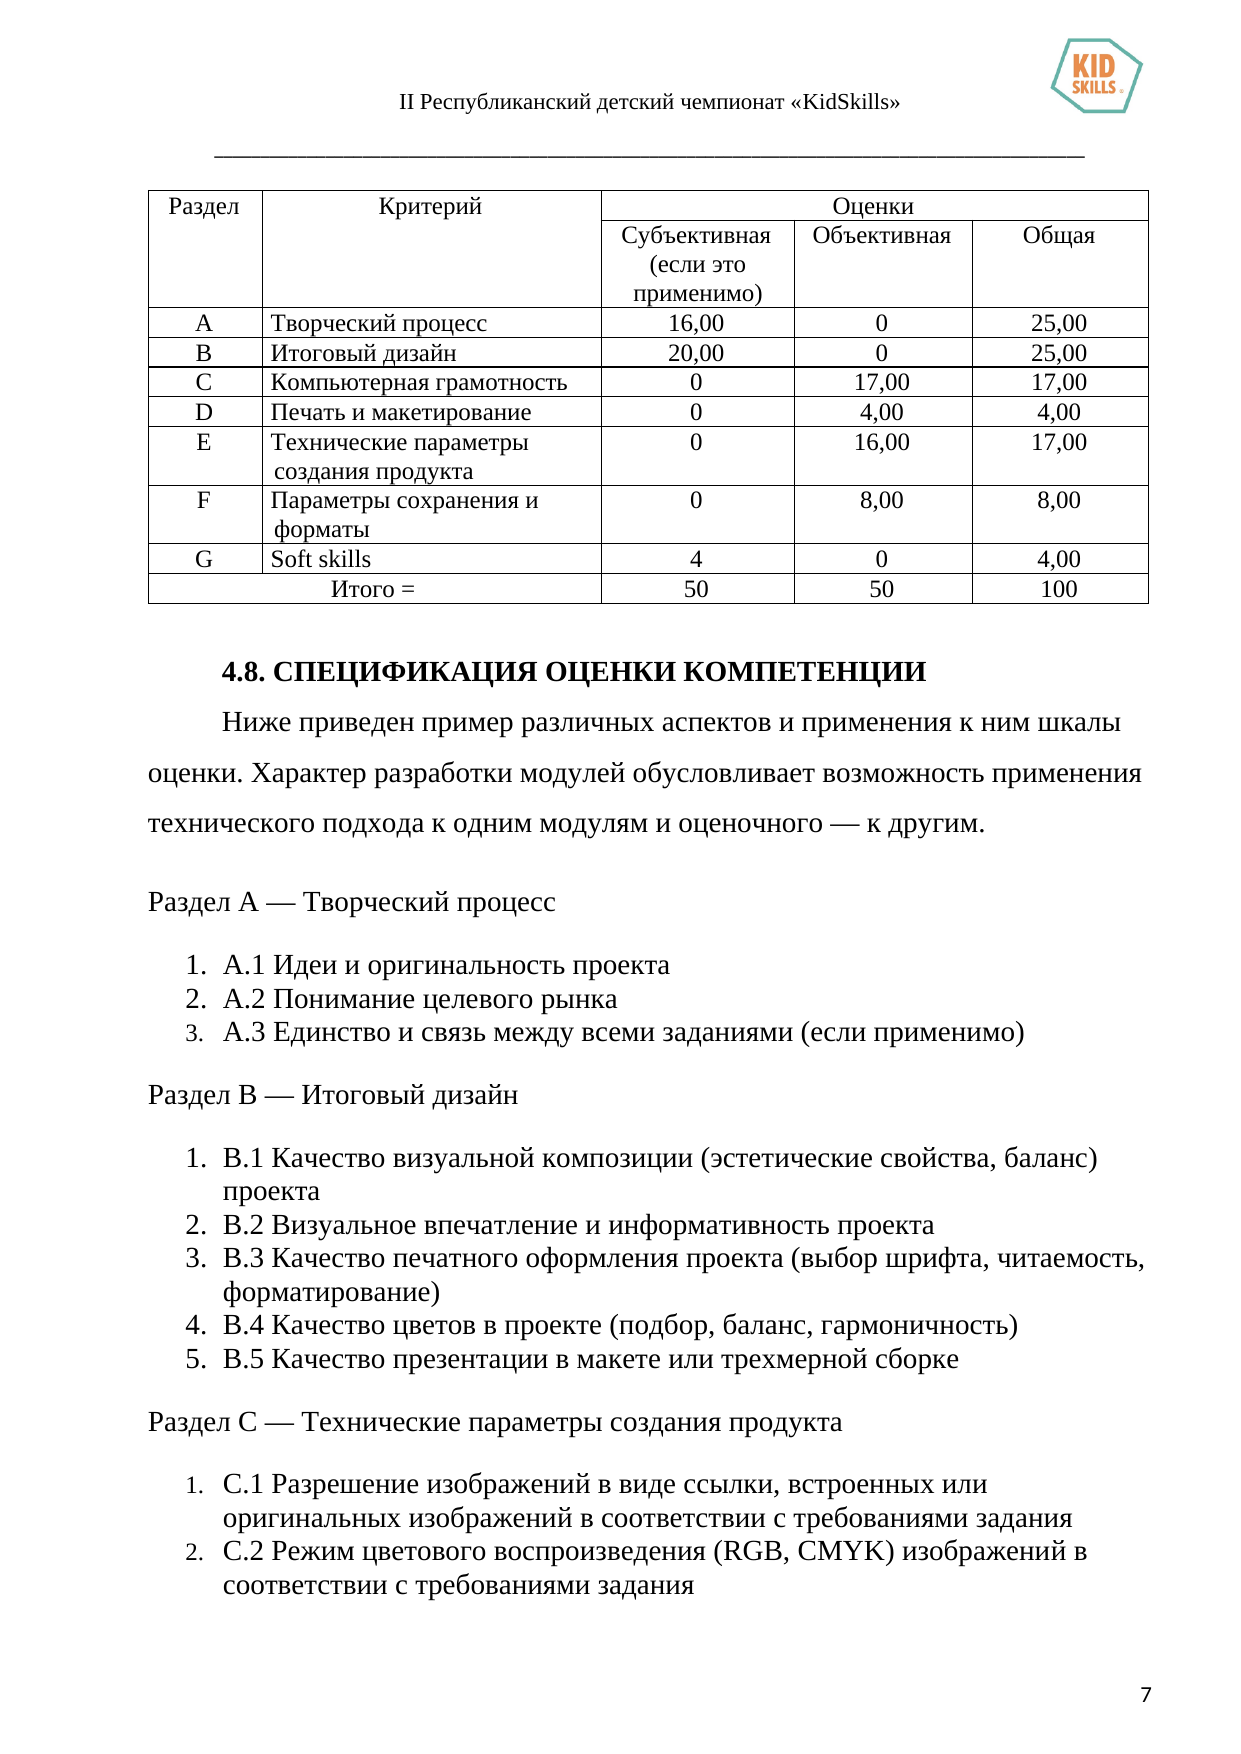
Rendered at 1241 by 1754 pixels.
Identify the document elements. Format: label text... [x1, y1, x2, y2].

table_cell Субъективная (если это применимо) [602, 221, 794, 307]
list A.1 Идеи и оригинальность проекта [185, 947, 1152, 981]
table_cell 0 [602, 368, 794, 396]
list B.3 Качество печатного оформления проекта (выбор шрифта, читаемость, форматирование) [185, 1240, 1152, 1307]
table_cell 50 [602, 574, 794, 603]
list C.2 Режим цветового воспроизведения (RGB, CMYK) изображений в соответствии с требованиями задания [185, 1533, 1152, 1601]
list B.4 Качество цветов в проекте (подбор, баланс, гармоничность) [185, 1307, 1152, 1341]
list B.5 Качество презентации в макете или трехмерной сборке [185, 1341, 1152, 1374]
table_cell Общая [973, 221, 1148, 307]
list C.1 Разрешение изображений в виде ссылки, встроенных или оригинальных изображений в соответствии с требованиями задания [185, 1466, 1152, 1533]
table_cell D [149, 397, 262, 426]
text Раздел А — Творческий процесс [148, 884, 1152, 918]
table_cell Печать и макетирование [263, 397, 601, 426]
table_cell 0 [795, 338, 972, 366]
table_cell 20,00 [602, 338, 794, 366]
table_cell F [149, 486, 262, 543]
table_cell 16,00 [795, 427, 972, 484]
table_cell Компьютерная грамотность [263, 368, 601, 396]
table_cell 17,00 [973, 368, 1148, 396]
table_cell 0 [795, 308, 972, 337]
list B.2 Визуальное впечатление и информативность проекта [185, 1207, 1152, 1240]
table_cell G [149, 544, 262, 573]
table_cell Итого = [149, 574, 601, 603]
table_cell 25,00 [973, 308, 1148, 337]
table_cell 0 [602, 486, 794, 543]
table_cell 8,00 [973, 486, 1148, 543]
table_cell С [149, 368, 262, 396]
list A.3 Единство и связь между всеми заданиями (если применимо) [185, 1014, 1152, 1048]
table_cell Soft skills [263, 544, 601, 573]
table_cell 25,00 [973, 338, 1148, 366]
table_cell Объективная [795, 221, 972, 307]
text Ниже приведен пример различных аспектов и применения к ним шкалы оценки. Характер разработки модулей обусловливает возможность применения технического подхода к одним модулям и оценочного — к другим. [148, 704, 1152, 838]
table_cell Творческий процесс [263, 308, 601, 337]
list A.2 Понимание целевого рынка [185, 981, 1152, 1014]
table_cell В [149, 338, 262, 366]
table_cell 8,00 [795, 486, 972, 543]
table_header Раздел [149, 191, 262, 307]
table_cell 17,00 [973, 427, 1148, 484]
table_header Оценки [602, 191, 1148, 219]
table_cell 0 [602, 397, 794, 426]
text Раздел В — Итоговый дизайн [148, 1077, 1152, 1111]
table_cell 4,00 [973, 397, 1148, 426]
table_cell Параметры сохранения и форматы [263, 486, 601, 543]
table_cell 4,00 [973, 544, 1148, 573]
table_cell 17,00 [795, 368, 972, 396]
table_header Критерий [263, 191, 601, 307]
text 4.8. СПЕЦИФИКАЦИЯ ОЦЕНКИ КОМПЕТЕНЦИИ [148, 654, 1152, 688]
table_cell 50 [795, 574, 972, 603]
table_cell 100 [973, 574, 1148, 603]
table_cell А [149, 308, 262, 337]
table_cell 0 [602, 427, 794, 484]
table_cell 4 [602, 544, 794, 573]
table_cell 16,00 [602, 308, 794, 337]
table_cell 4,00 [795, 397, 972, 426]
picture [1041, 20, 1148, 127]
table_cell Итоговый дизайн [263, 338, 601, 366]
table_cell Технические параметры создания продукта [263, 427, 601, 484]
list B.1 Качество визуальной композиции (эстетические свойства, баланс) проекта [185, 1140, 1152, 1207]
table_cell 0 [795, 544, 972, 573]
table_cell Е [149, 427, 262, 484]
text Раздел С — Технические параметры создания продукта [148, 1404, 1152, 1437]
